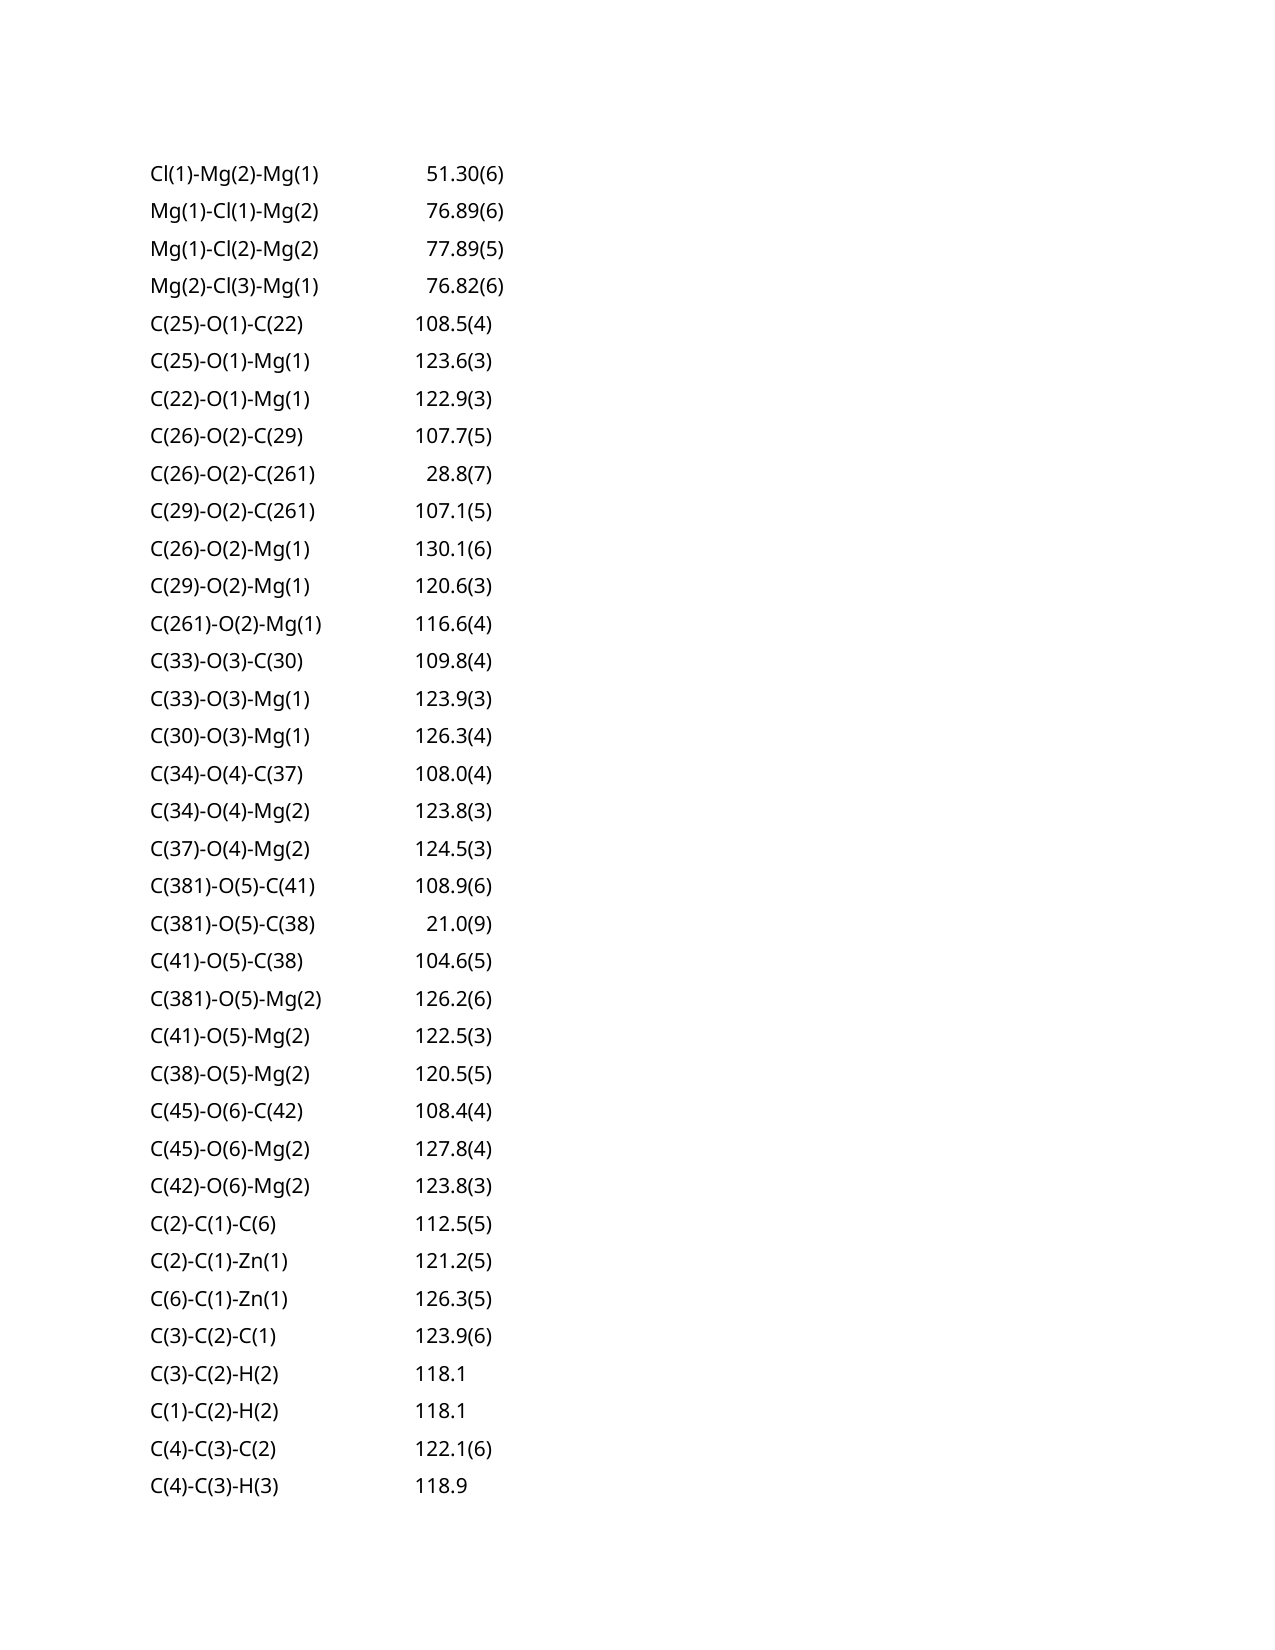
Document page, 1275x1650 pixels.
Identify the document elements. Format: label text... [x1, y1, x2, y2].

text C(37)-O(4)-Mg(2) 124.5(3) [150, 825, 1125, 862]
text Mg(2)-Cl(3)-Mg(1) 76.82(6) [150, 262, 1125, 300]
text C(25)-O(1)-Mg(1) 123.6(3) [150, 337, 1125, 375]
text C(33)-O(3)-Mg(1) 123.9(3) [150, 675, 1125, 712]
text C(34)-O(4)-C(37) 108.0(4) [150, 750, 1125, 787]
text C(381)-O(5)-C(41) 108.9(6) [150, 862, 1125, 900]
text C(381)-O(5)-Mg(2) 126.2(6) [150, 975, 1125, 1012]
text C(2)-C(1)-C(6) 112.5(5) [150, 1200, 1125, 1237]
text C(41)-O(5)-Mg(2) 122.5(3) [150, 1012, 1125, 1050]
text C(25)-O(1)-C(22) 108.5(4) [150, 300, 1125, 337]
text C(26)-O(2)-Mg(1) 130.1(6) [150, 525, 1125, 562]
text C(1)-C(2)-H(2) 118.1 [150, 1387, 1125, 1425]
text C(33)-O(3)-C(30) 109.8(4) [150, 637, 1125, 675]
text C(42)-O(6)-Mg(2) 123.8(3) [150, 1162, 1125, 1200]
text Cl(1)-Mg(2)-Mg(1) 51.30(6) [150, 150, 1125, 187]
text C(29)-O(2)-Mg(1) 120.6(3) [150, 562, 1125, 600]
text C(45)-O(6)-C(42) 108.4(4) [150, 1087, 1125, 1125]
text C(38)-O(5)-Mg(2) 120.5(5) [150, 1050, 1125, 1087]
text C(34)-O(4)-Mg(2) 123.8(3) [150, 787, 1125, 825]
text C(3)-C(2)-H(2) 118.1 [150, 1350, 1125, 1387]
text C(261)-O(2)-Mg(1) 116.6(4) [150, 600, 1125, 637]
text C(6)-C(1)-Zn(1) 126.3(5) [150, 1275, 1125, 1312]
text Mg(1)-Cl(2)-Mg(2) 77.89(5) [150, 225, 1125, 262]
text C(45)-O(6)-Mg(2) 127.8(4) [150, 1125, 1125, 1162]
text C(26)-O(2)-C(29) 107.7(5) [150, 412, 1125, 450]
text C(26)-O(2)-C(261) 28.8(7) [150, 450, 1125, 487]
text C(381)-O(5)-C(38) 21.0(9) [150, 900, 1125, 937]
text C(22)-O(1)-Mg(1) 122.9(3) [150, 375, 1125, 412]
text C(3)-C(2)-C(1) 123.9(6) [150, 1312, 1125, 1350]
text C(4)-C(3)-C(2) 122.1(6) [150, 1425, 1125, 1462]
text C(41)-O(5)-C(38) 104.6(5) [150, 937, 1125, 975]
text C(2)-C(1)-Zn(1) 121.2(5) [150, 1237, 1125, 1275]
text Mg(1)-Cl(1)-Mg(2) 76.89(6) [150, 187, 1125, 225]
text C(29)-O(2)-C(261) 107.1(5) [150, 487, 1125, 525]
text C(4)-C(3)-H(3) 118.9 [150, 1462, 1125, 1500]
text C(30)-O(3)-Mg(1) 126.3(4) [150, 712, 1125, 750]
